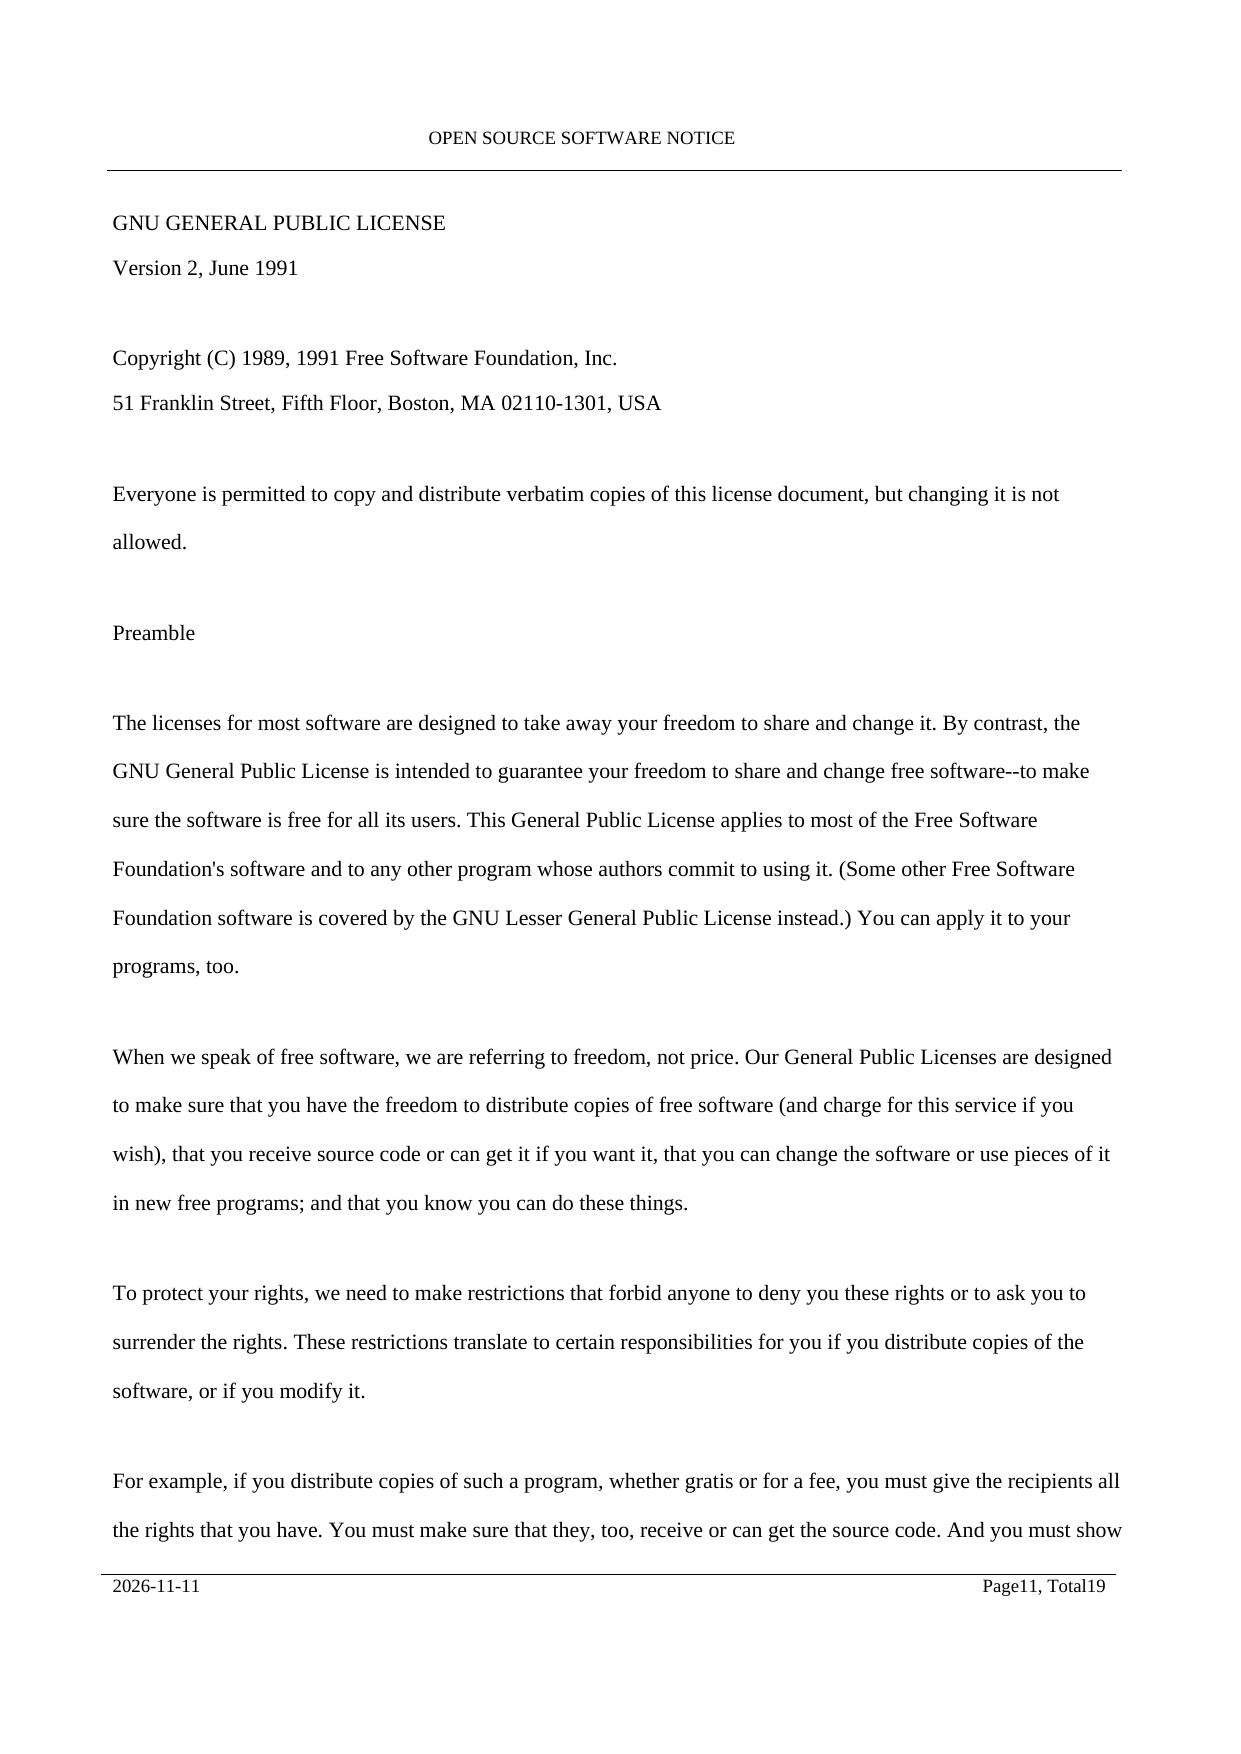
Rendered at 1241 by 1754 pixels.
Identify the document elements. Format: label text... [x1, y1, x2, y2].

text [112, 1464, 1128, 1546]
text The licenses for most software are designed to take away your freedom to share and change it. By contrast, the GNU General Public License is intended to guarantee your freedom to share and change free software--to make sure the software is free for all its users. This General Public License applies to most of the Free Software Foundation's software and to any other program whose authors commit to using it. (Some other Free Software Foundation software is covered by the GNU Lesser General Public License instead.) You can apply it to your programs, too. [112, 706, 1128, 982]
text GNU GENERAL PUBLIC LICENSE [112, 206, 1128, 239]
text To protect your rights, we need to make restrictions that forbid anyone to deny you these rights or to ask you to surrender the rights. These restrictions translate to certain responsibilities for you if you distribute copies of the software, or if you modify it. [112, 1277, 1128, 1407]
text Everyone is permitted to copy and distribute verbatim copies of this license document, but changing it is not allowed. [112, 477, 1128, 558]
text Copyright (C) 1989, 1991 Free Software Foundation, Inc. [112, 342, 1128, 374]
text 51 Franklin Street, Fifth Floor, Boston, MA 02110-1301, USA [112, 387, 1128, 419]
text When we speak of free software, we are referring to freedom, not price. Our General Public Licenses are designed to make sure that you have the freedom to distribute copies of free software (and charge for this service if you wish), that you receive source code or can get it if you want it, that you can change the software or use pieces of it in new free programs; and that you know you can do these things. [112, 1040, 1128, 1219]
text Preamble [112, 616, 1128, 648]
text Version 2, June 1991 [112, 251, 1128, 284]
